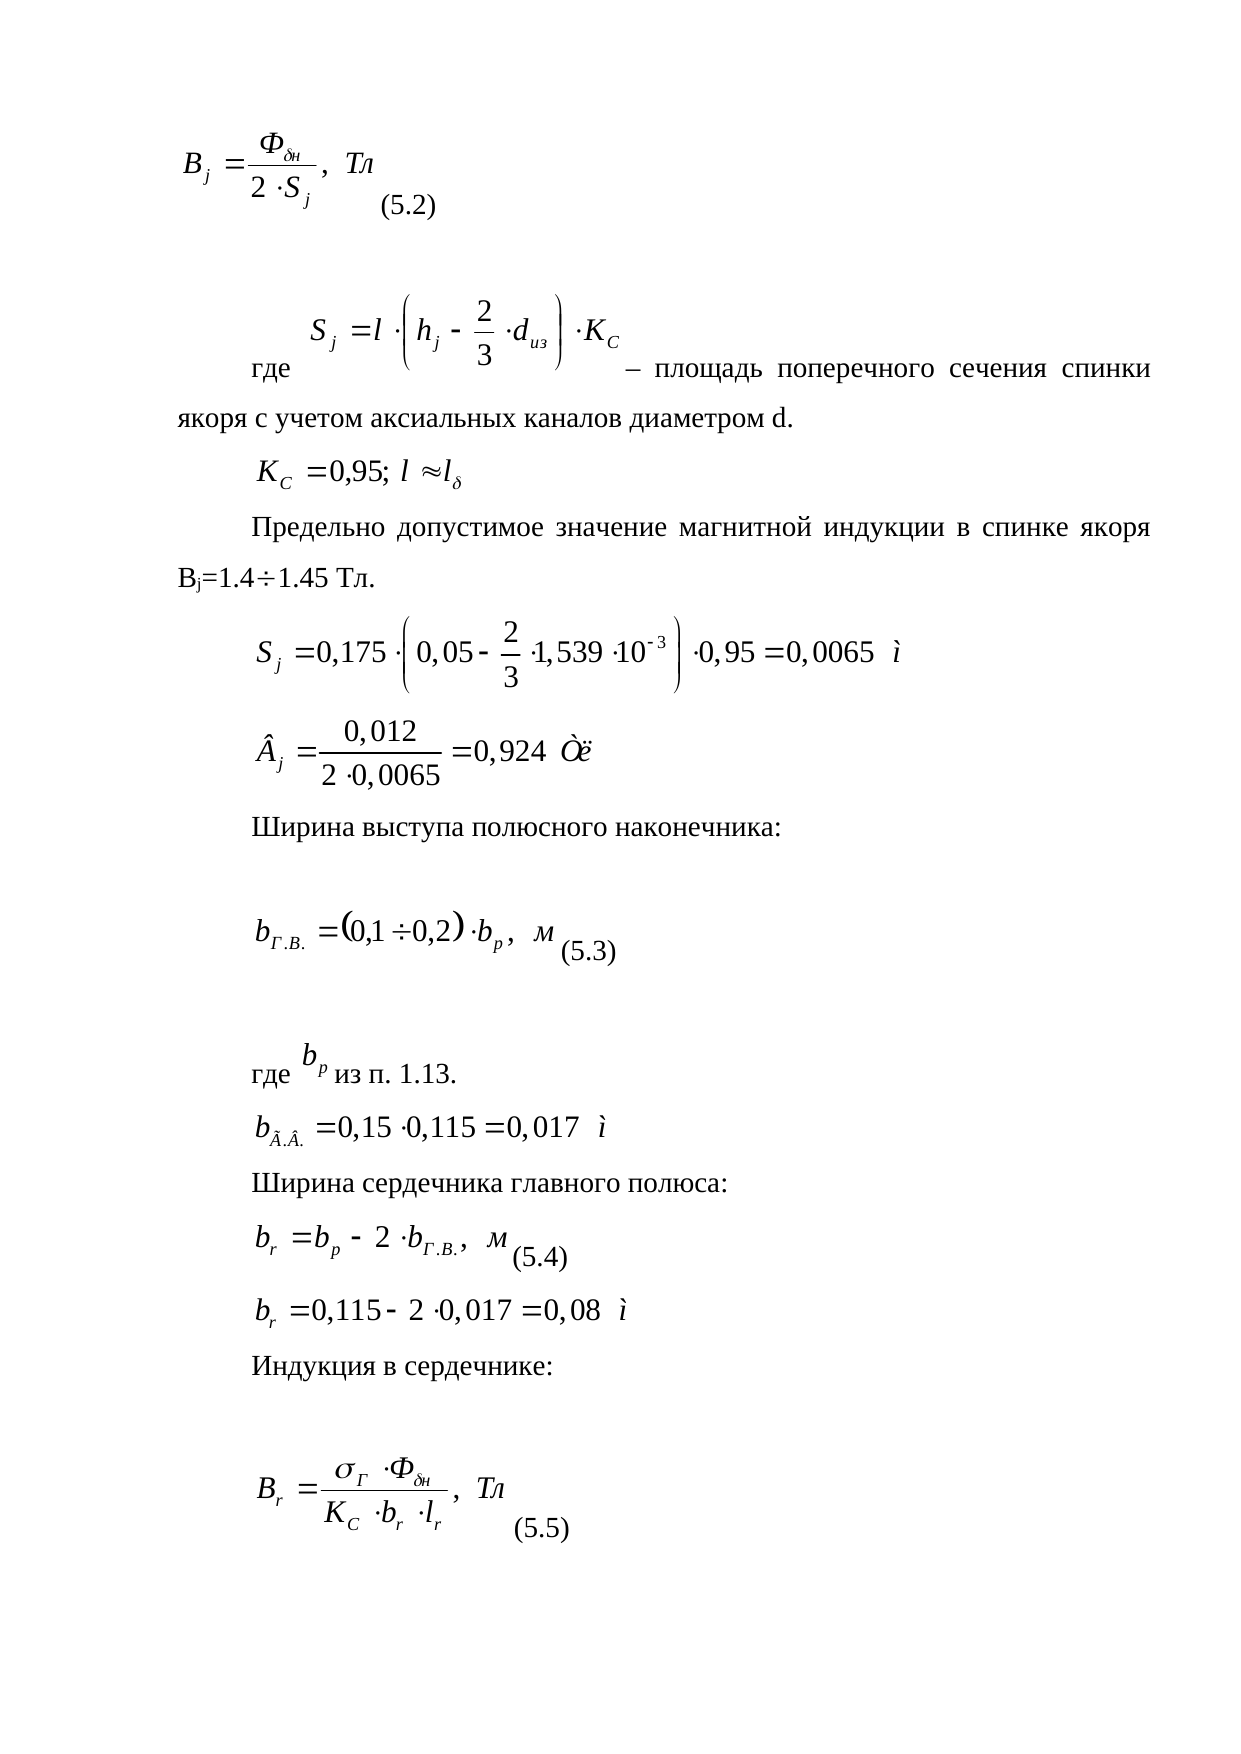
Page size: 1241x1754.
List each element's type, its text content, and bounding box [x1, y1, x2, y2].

text (5.3) [177, 910, 1152, 966]
text Ширина сердечника главного полюса: [177, 1166, 1152, 1199]
text Предельно допустимое значение магнитной индукции в спинке якоря Bj=1.41.45 Тл. [177, 509, 1152, 593]
text где из п. 1.13. [177, 1033, 1152, 1090]
text (5.5) [177, 1449, 1152, 1544]
text Ширина выступа полюсного наконечника: [177, 809, 1152, 843]
text где – площадь поперечного сечения спинки якоря с учетом аксиальных каналов диаметром d. [177, 288, 1152, 434]
text (5.4) [177, 1216, 1152, 1272]
text Индукция в сердечнике: [177, 1348, 1152, 1382]
